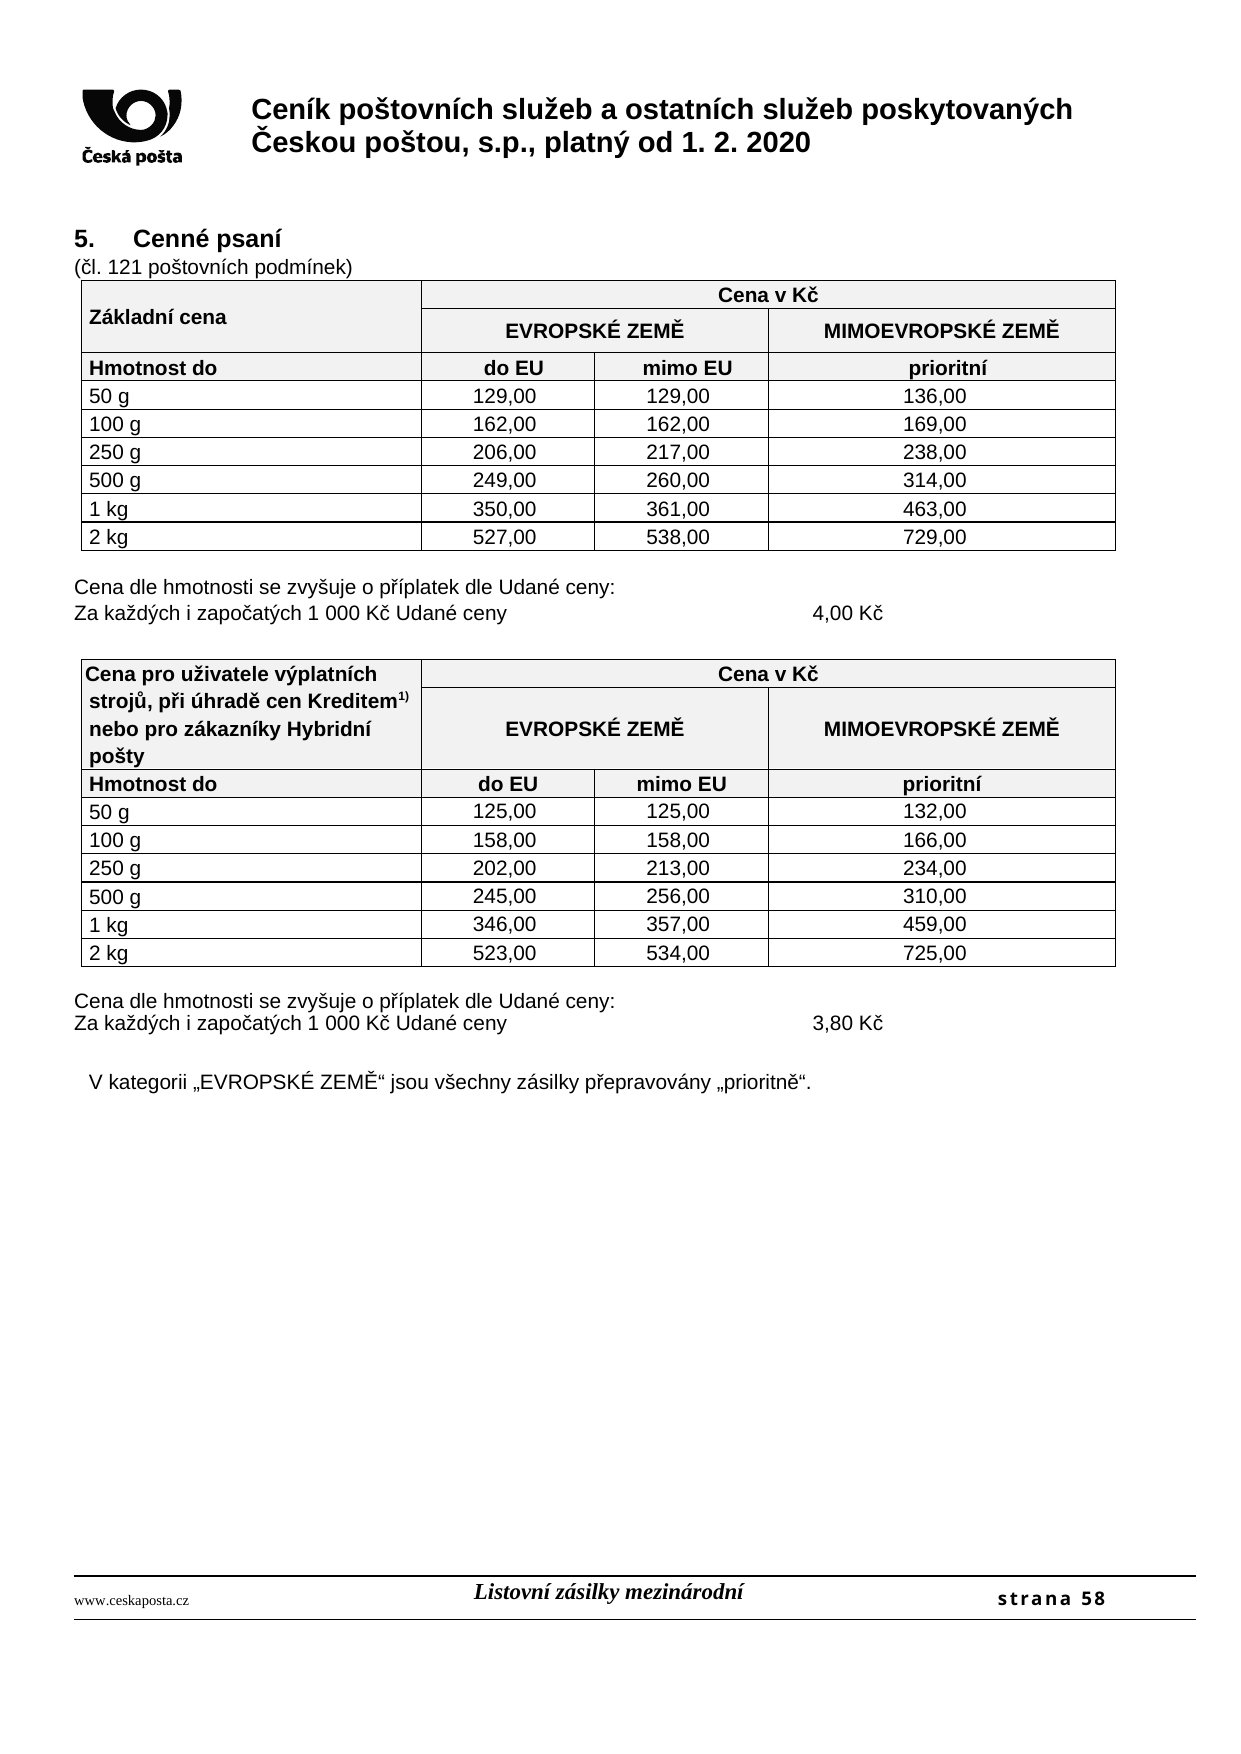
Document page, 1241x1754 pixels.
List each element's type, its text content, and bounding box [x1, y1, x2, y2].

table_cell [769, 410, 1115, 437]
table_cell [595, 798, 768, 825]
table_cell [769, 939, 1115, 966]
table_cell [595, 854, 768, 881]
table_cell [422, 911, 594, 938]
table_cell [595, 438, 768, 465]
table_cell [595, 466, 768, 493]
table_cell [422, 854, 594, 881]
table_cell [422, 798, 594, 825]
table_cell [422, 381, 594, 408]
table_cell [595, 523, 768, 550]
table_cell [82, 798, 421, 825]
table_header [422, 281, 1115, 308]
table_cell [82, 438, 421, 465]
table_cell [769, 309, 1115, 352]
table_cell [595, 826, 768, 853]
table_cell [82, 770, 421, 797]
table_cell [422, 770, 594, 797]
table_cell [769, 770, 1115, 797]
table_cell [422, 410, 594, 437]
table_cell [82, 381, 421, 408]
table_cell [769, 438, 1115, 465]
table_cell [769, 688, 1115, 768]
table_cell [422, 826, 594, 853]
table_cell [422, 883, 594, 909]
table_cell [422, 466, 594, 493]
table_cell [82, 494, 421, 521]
text V kategorii „EVROPSKÉ ZEMĚ“ jsou všechny zásilky přepravovány „prioritně“. [74, 1062, 1137, 1096]
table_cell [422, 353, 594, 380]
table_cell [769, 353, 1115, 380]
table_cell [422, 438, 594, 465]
text Za každých i započatých 1 000 Kč Udané ceny 4,00 Kč [74, 599, 1137, 626]
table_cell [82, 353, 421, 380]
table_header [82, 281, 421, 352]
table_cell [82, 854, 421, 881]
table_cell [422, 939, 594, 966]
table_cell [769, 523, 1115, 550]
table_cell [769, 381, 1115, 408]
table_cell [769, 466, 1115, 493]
subtitle Cenné psaní [74, 225, 1137, 252]
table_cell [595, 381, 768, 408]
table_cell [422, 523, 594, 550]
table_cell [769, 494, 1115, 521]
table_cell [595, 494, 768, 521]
text (čl. 121 poštovních podmínek) [74, 252, 1137, 279]
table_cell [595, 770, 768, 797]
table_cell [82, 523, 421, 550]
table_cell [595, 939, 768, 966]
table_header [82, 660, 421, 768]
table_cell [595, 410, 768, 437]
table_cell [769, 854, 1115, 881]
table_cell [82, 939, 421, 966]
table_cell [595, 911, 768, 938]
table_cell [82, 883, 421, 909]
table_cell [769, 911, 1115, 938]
text Za každých i započatých 1 000 Kč Udané ceny 3,80 Kč [74, 1013, 1137, 1035]
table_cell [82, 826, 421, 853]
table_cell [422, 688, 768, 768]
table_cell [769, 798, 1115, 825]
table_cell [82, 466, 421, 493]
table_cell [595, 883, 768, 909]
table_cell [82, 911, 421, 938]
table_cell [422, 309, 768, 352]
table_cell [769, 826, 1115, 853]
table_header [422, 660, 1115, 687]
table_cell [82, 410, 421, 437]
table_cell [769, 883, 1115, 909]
text Cena dle hmotnosti se zvyšuje o příplatek dle Udané ceny: [74, 989, 1137, 1013]
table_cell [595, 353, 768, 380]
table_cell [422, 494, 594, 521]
text Cena dle hmotnosti se zvyšuje o příplatek dle Udané ceny: [74, 575, 1137, 599]
